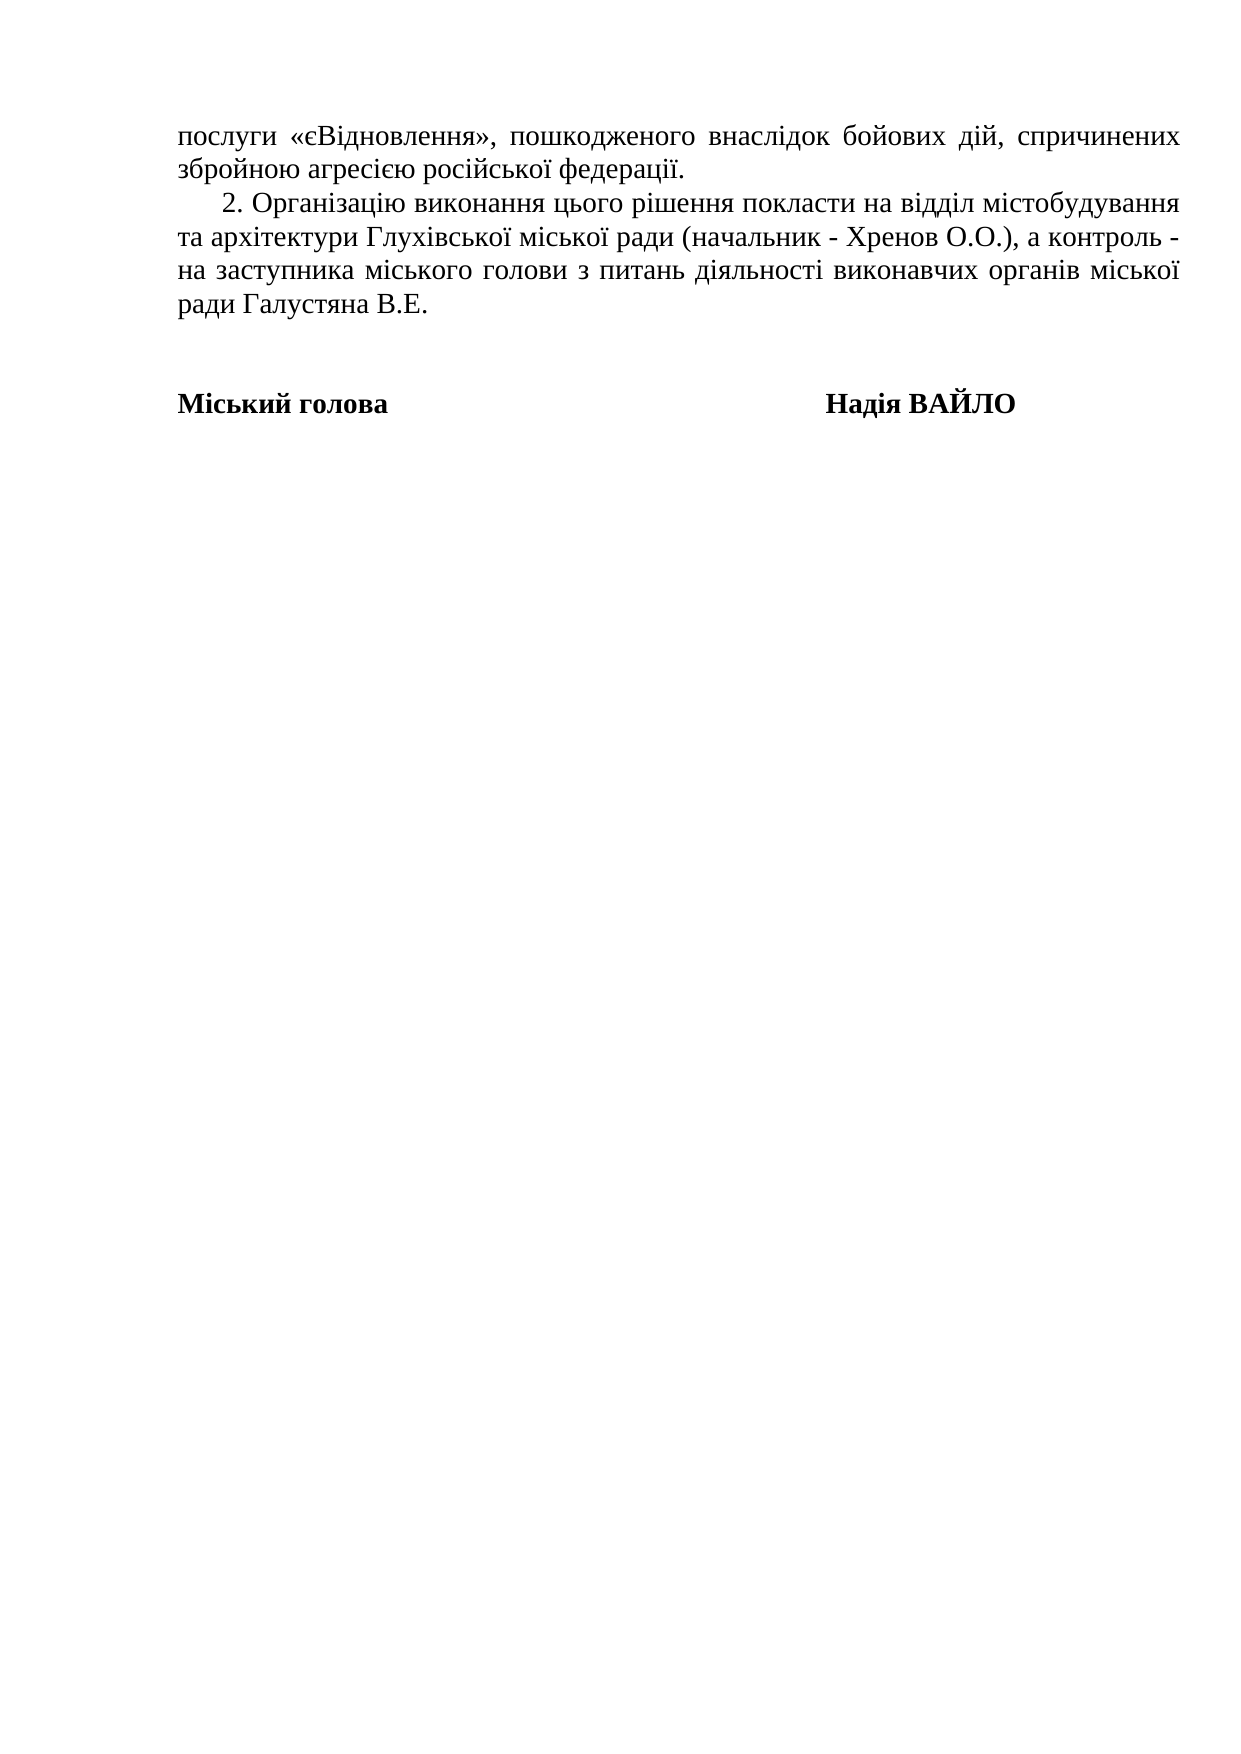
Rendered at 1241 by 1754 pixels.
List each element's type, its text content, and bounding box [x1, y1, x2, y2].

text Міський голова Надія ВАЙЛО [177, 386, 1181, 420]
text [177, 118, 1181, 185]
text 2. Організацію виконання цього рішення покласти на відділ містобудування та архітектури Глухівської міської ради (начальник - Хренов О.О.), а контроль - на заступника міського голови з питань діяльності виконавчих органів міської ради Галустяна В.Е. [177, 185, 1181, 319]
